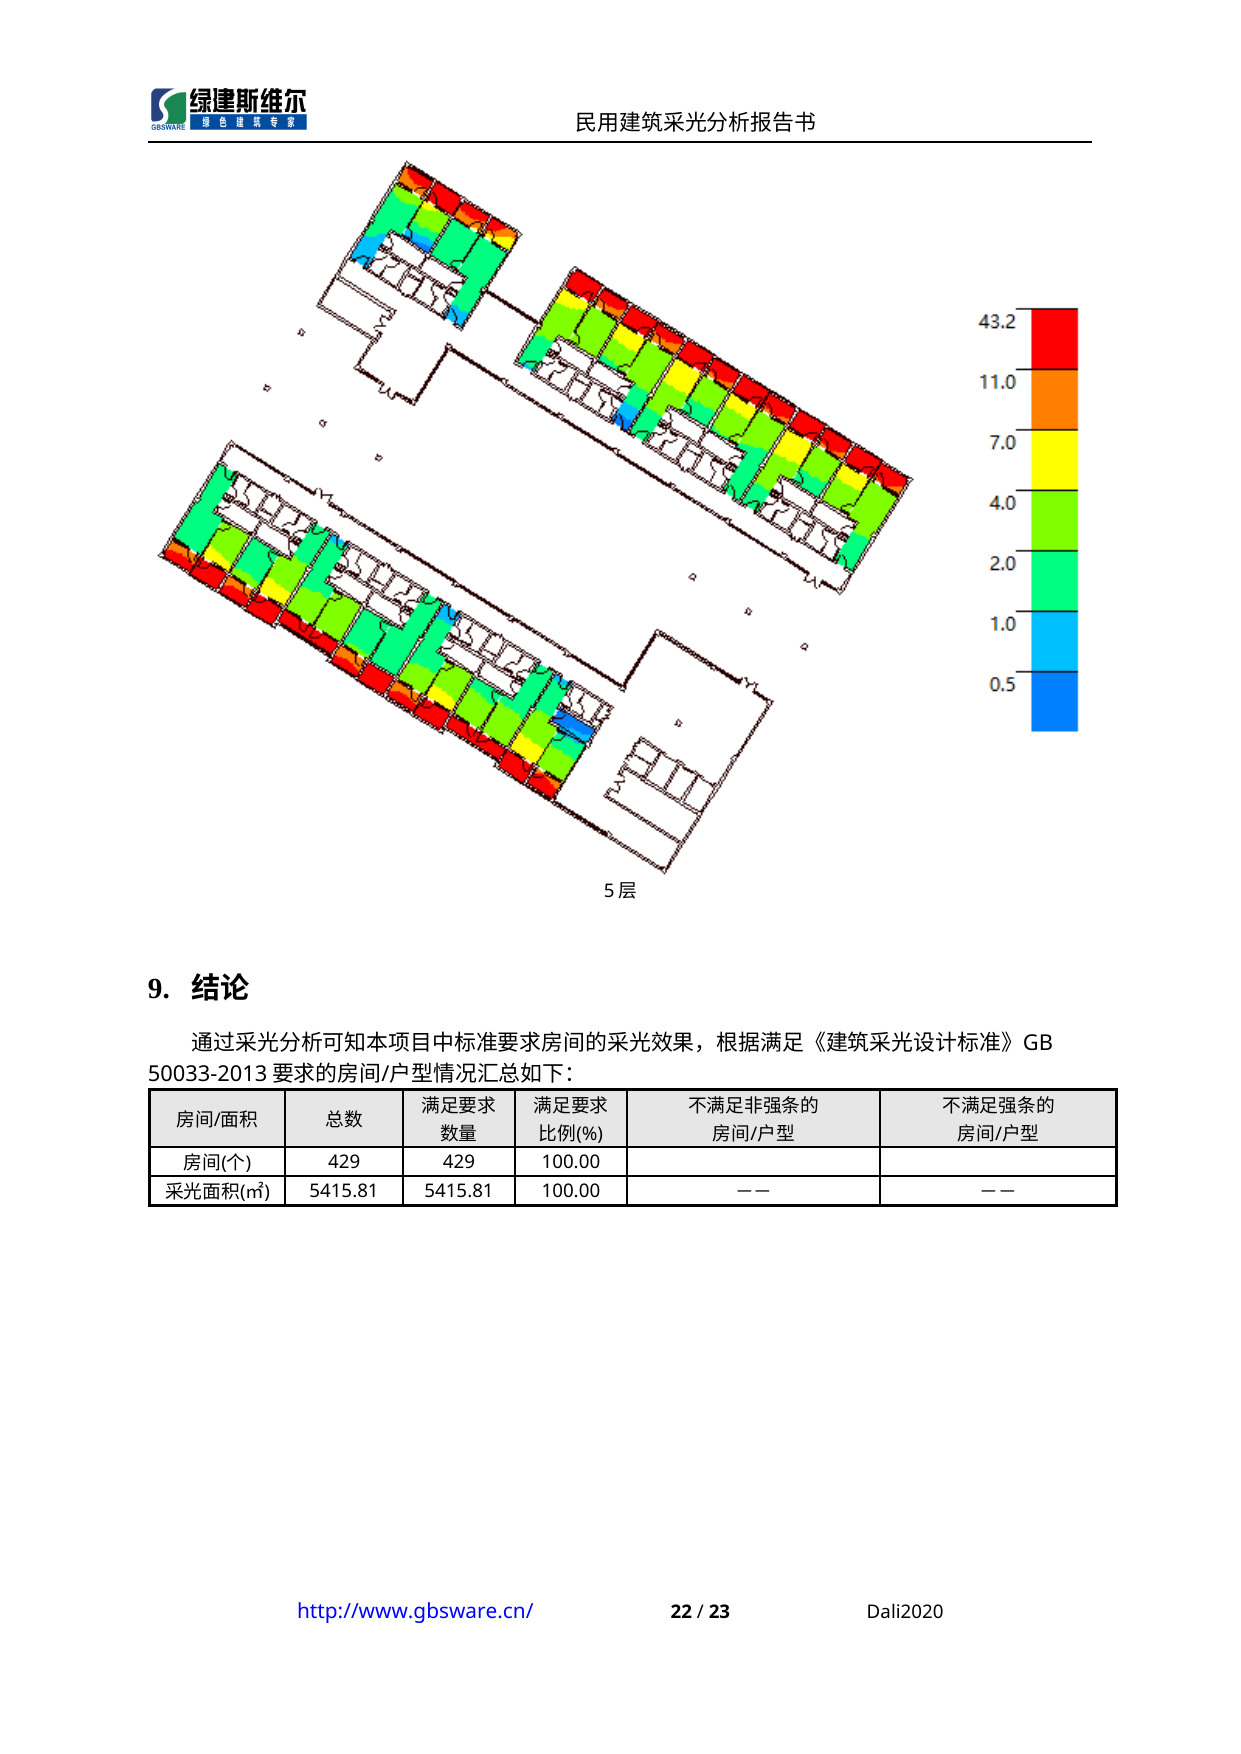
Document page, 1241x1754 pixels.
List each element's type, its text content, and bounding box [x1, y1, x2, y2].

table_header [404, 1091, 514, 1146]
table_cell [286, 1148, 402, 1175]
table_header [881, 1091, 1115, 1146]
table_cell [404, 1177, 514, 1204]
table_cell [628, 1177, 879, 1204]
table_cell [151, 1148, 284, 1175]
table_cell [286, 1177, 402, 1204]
subtitle 结论 [148, 953, 1092, 1018]
picture [155, 158, 1085, 876]
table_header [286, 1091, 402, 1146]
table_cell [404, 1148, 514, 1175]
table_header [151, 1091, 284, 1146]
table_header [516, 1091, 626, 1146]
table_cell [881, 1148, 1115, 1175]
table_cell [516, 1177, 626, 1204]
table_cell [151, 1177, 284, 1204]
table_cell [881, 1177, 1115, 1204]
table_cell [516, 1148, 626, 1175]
picture [147, 88, 308, 131]
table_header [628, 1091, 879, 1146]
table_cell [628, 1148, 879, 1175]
text 通过采光分析可知本项目中标准要求房间的采光效果，根据满足《建筑采光设计标准》GB 50033-2013要求的房间/户型情况汇总如下： [148, 1024, 1092, 1088]
text 5层 [148, 876, 1092, 903]
